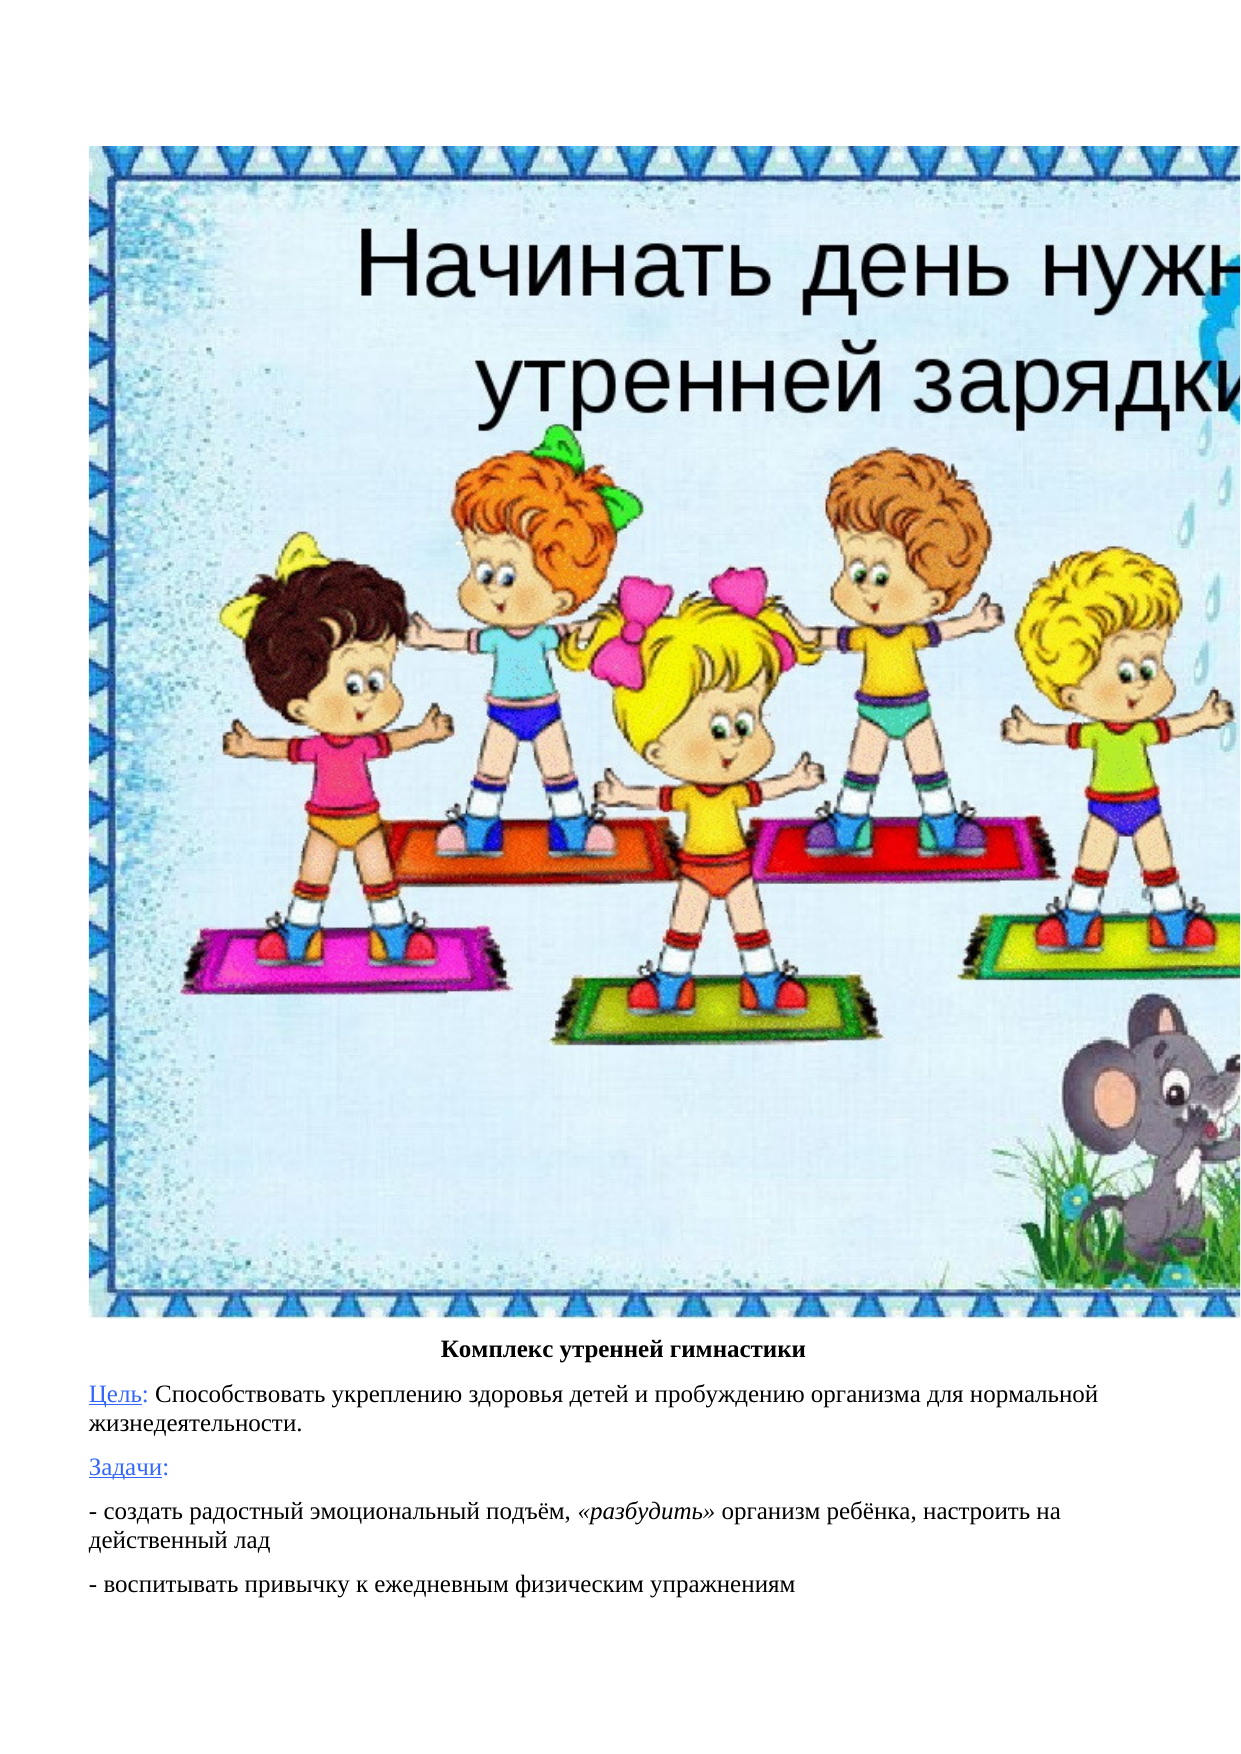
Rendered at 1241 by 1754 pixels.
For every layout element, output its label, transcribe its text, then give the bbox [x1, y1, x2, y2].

text Цель: Способствовать укреплению здоровья детей и пробуждению организма для нормальной жизнедеятельности. [89, 1379, 1152, 1436]
text Задачи: [89, 1452, 1152, 1481]
text Комплекс утренней гимнастики [89, 1334, 1152, 1363]
picture [88, 146, 1241, 1319]
text - создать радостный эмоциональный подъём, «разбудить» организм ребёнка, настроить на действенный лад [89, 1496, 1152, 1554]
text - воспитывать привычку к ежедневным физическим упражнениям [89, 1569, 1152, 1598]
